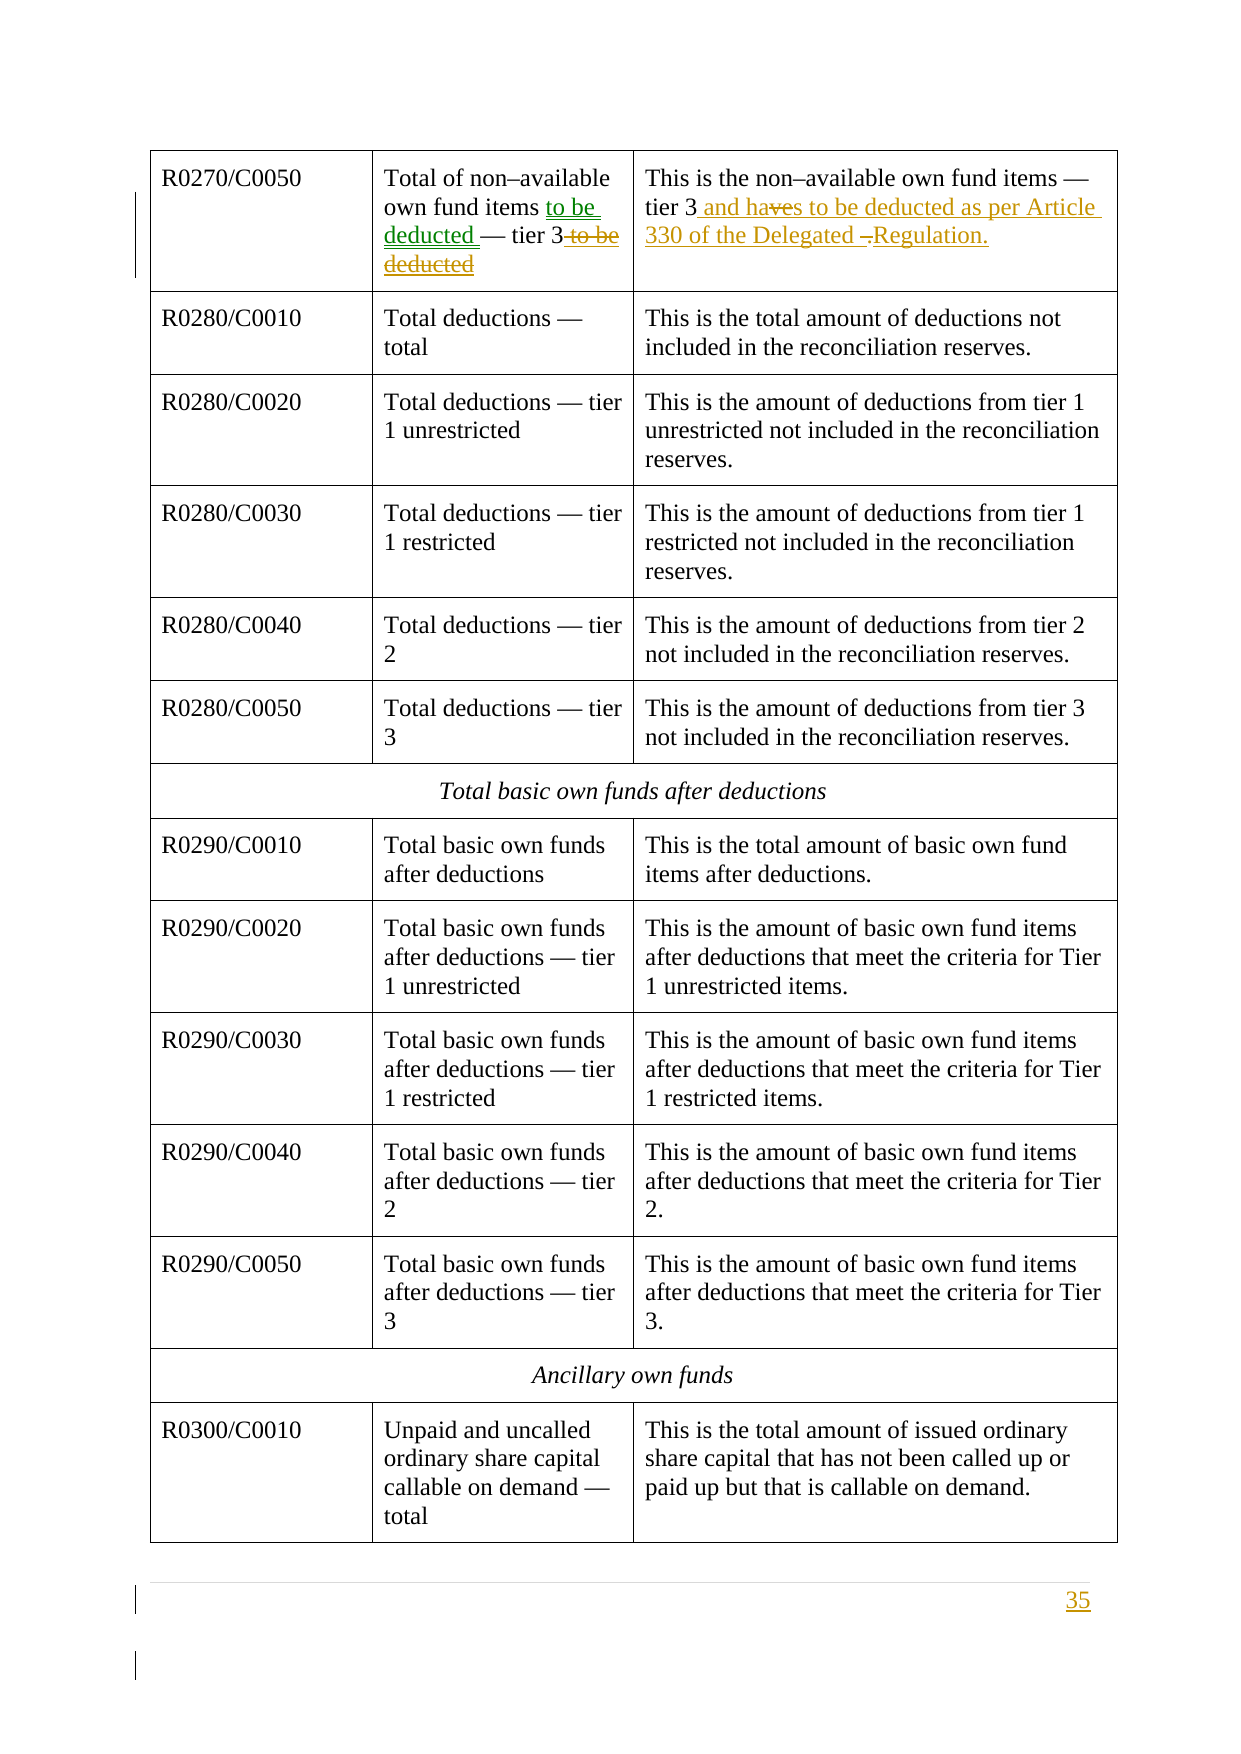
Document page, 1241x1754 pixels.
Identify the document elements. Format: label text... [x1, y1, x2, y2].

table_cell Total deductions — tier 2 [373, 598, 633, 680]
table_cell This is the amount of deductions from tier 3 not included in the reconciliation reserves. [634, 681, 1117, 763]
table_cell Ancillary own funds [151, 1349, 1117, 1402]
table_cell This is the total amount of basic own fund items after deductions. [634, 819, 1117, 900]
table_cell This is the amount of deductions from tier 2 not included in the reconciliation reserves. [634, 598, 1117, 680]
table_cell This is the amount of basic own fund items after deductions that meet the criteria for Tier 2. [634, 1125, 1117, 1236]
table_cell Total basic own funds after deductions [151, 764, 1117, 817]
table_cell Total deductions — total [373, 292, 633, 373]
table_cell This is the amount of basic own fund items after deductions that meet the criteria for Tier 1 unrestricted items. [634, 901, 1117, 1012]
table_cell Total basic own funds after deductions — tier 1 unrestricted [373, 901, 633, 1012]
table_cell R0300/C0010 [151, 1403, 372, 1542]
table_cell This is the amount of basic own fund items after deductions that meet the criteria for Tier 3. [634, 1237, 1117, 1347]
table_cell Total of non–available own fund items — tier 3 [373, 151, 633, 291]
table_cell R0280/C0050 [151, 681, 372, 763]
table_cell R0290/C0040 [151, 1125, 372, 1236]
table_cell Unpaid and uncalled ordinary share capital callable on demand — total [373, 1403, 633, 1542]
table_cell This is the amount of deductions from tier 1 unrestricted not included in the reconciliation reserves. [634, 375, 1117, 485]
table_cell Total basic own funds after deductions [373, 819, 633, 900]
table_cell Total basic own funds after deductions — tier 3 [373, 1237, 633, 1347]
table_cell Total deductions — tier 3 [373, 681, 633, 763]
table_cell R0290/C0050 [151, 1237, 372, 1347]
table_cell R0280/C0040 [151, 598, 372, 680]
table_cell R0290/C0030 [151, 1013, 372, 1124]
table_cell Total deductions — tier 1 unrestricted [373, 375, 633, 485]
table_cell Total basic own funds after deductions — tier 1 restricted [373, 1013, 633, 1124]
table_cell R0280/C0010 [151, 292, 372, 373]
table_cell R0270/C0050 [151, 151, 372, 291]
table_cell R0290/C0010 [151, 819, 372, 900]
table_cell Total basic own funds after deductions — tier 2 [373, 1125, 633, 1236]
table_cell This is the amount of basic own fund items after deductions that meet the criteria for Tier 1 restricted items. [634, 1013, 1117, 1124]
table_cell R0280/C0030 [151, 486, 372, 597]
table_cell This is the amount of deductions from tier 1 restricted not included in the reconciliation reserves. [634, 486, 1117, 597]
table_cell R0290/C0020 [151, 901, 372, 1012]
table_cell Total deductions — tier 1 restricted [373, 486, 633, 597]
table_cell This is the total amount of issued ordinary share capital that has not been called up or paid up but that is callable on demand. [634, 1403, 1117, 1542]
table_cell This is the total amount of deductions not included in the reconciliation reserves. [634, 292, 1117, 373]
table_cell This is the non–available own fund items — tier 3 [634, 151, 1117, 291]
table_cell R0280/C0020 [151, 375, 372, 485]
